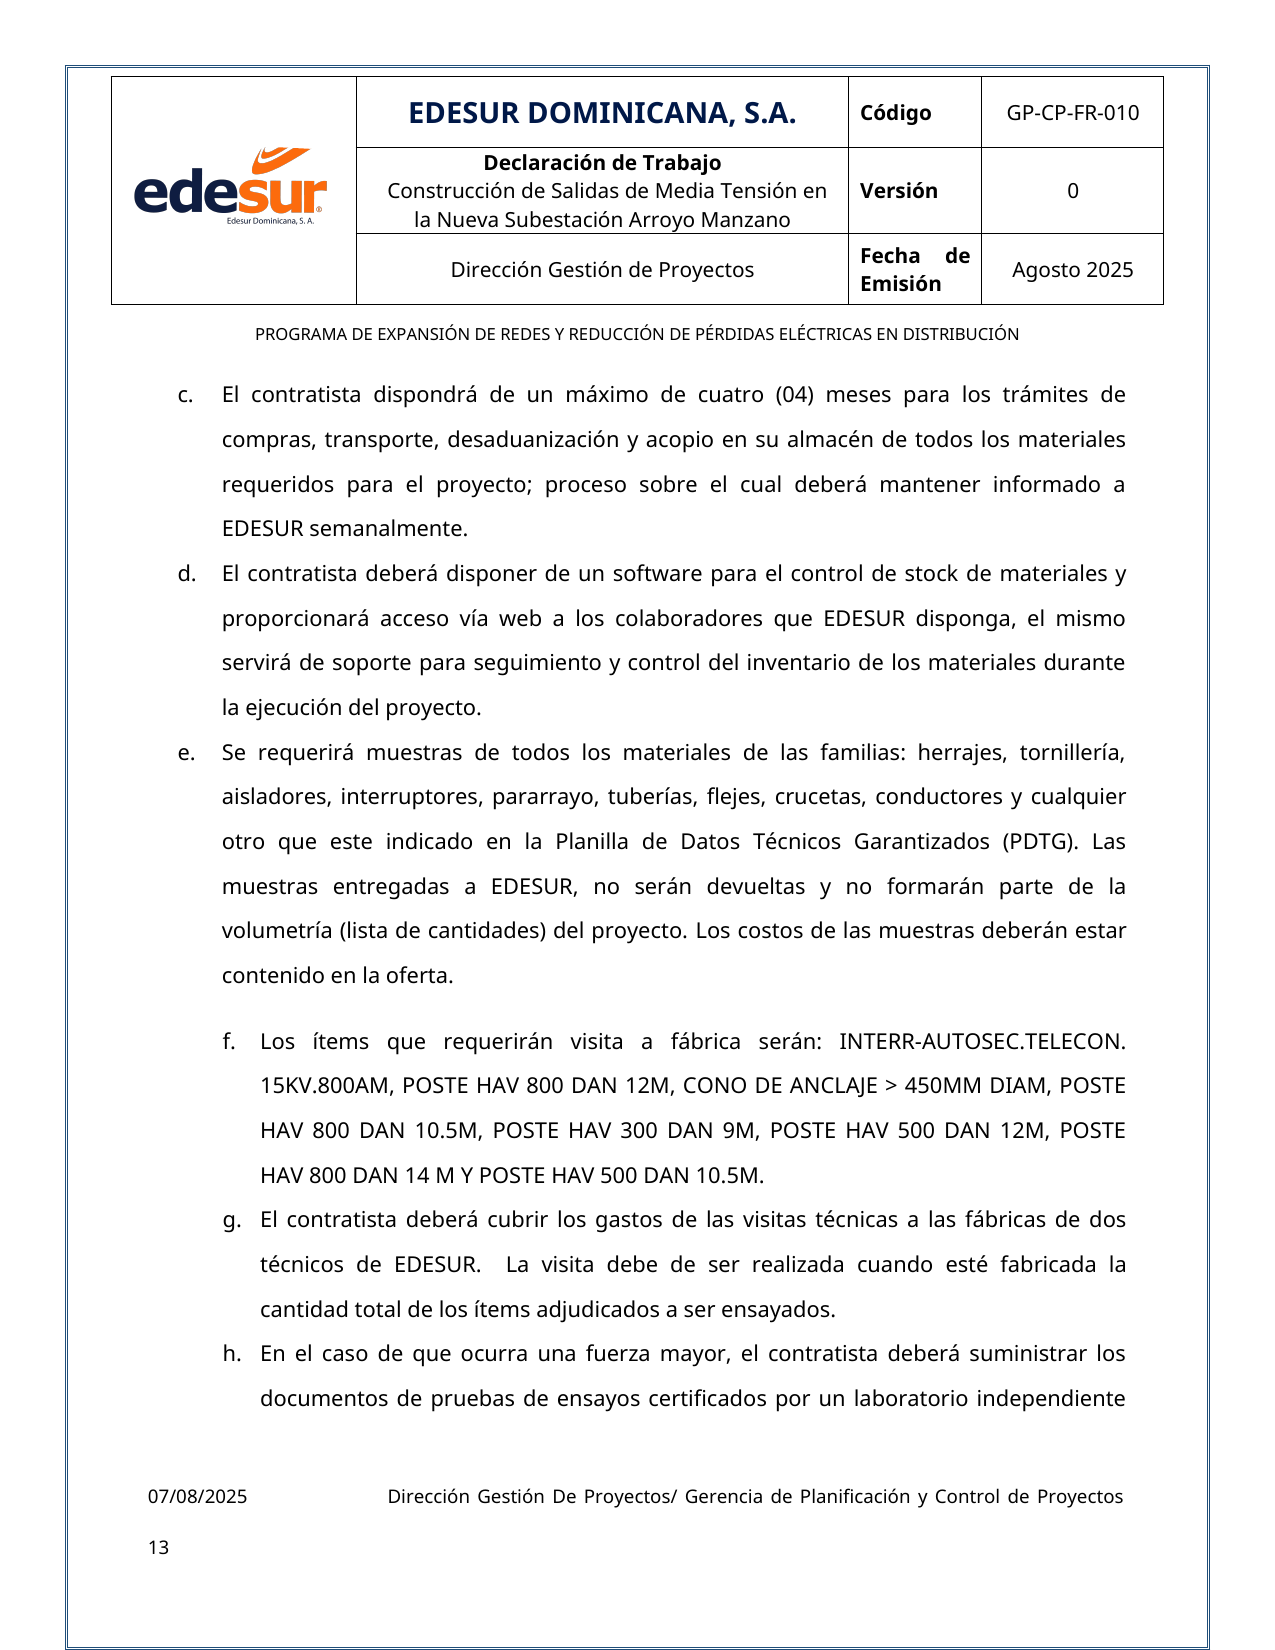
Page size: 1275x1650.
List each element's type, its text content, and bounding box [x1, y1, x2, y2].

picture [120, 139, 343, 230]
list El contratista dispondrá de un máximo de cuatro (04) meses para los trámites de compras, transporte, desaduanización y acopio en su almacén de todos los materiales requeridos para el proyecto; proceso sobre el cual deberá mantener informado a EDESUR semanalmente. [177, 379, 1127, 543]
list El contratista deberá cubrir los gastos de las visitas técnicas a las fábricas de dos técnicos de EDESUR. La visita debe de ser realizada cuando esté fabricada la cantidad total de los ítems adjudicados a ser ensayados. [222, 1204, 1127, 1323]
list Se requerirá muestras de todos los materiales de las familias: herrajes, tornillería, aisladores, interruptores, pararrayo, tuberías, flejes, crucetas, conductores y cualquier otro que este indicado en la Planilla de Datos Técnicos Garantizados (PDTG). Las muestras entregadas a EDESUR, no serán devueltas y no formarán parte de la volumetría (lista de cantidades) del proyecto. Los costos de las muestras deberán estar contenido en la oferta. [177, 737, 1127, 990]
list Los ítems que requerirán visita a fábrica serán: INTERR-AUTOSEC.TELECON. 15KV.800AM, POSTE HAV 800 DAN 12M, CONO DE ANCLAJE > 450MM DIAM, POSTE HAV 800 DAN 10.5M, POSTE HAV 300 DAN 9M, POSTE HAV 500 DAN 12M, POSTE HAV 800 DAN 14 M Y POSTE HAV 500 DAN 10.5M. [222, 1026, 1127, 1189]
list El contratista deberá disponer de un software para el control de stock de materiales y proporcionará acceso vía web a los colaboradores que EDESUR disponga, el mismo servirá de soporte para seguimiento y control del inventario de los materiales durante la ejecución del proyecto. [177, 558, 1127, 722]
